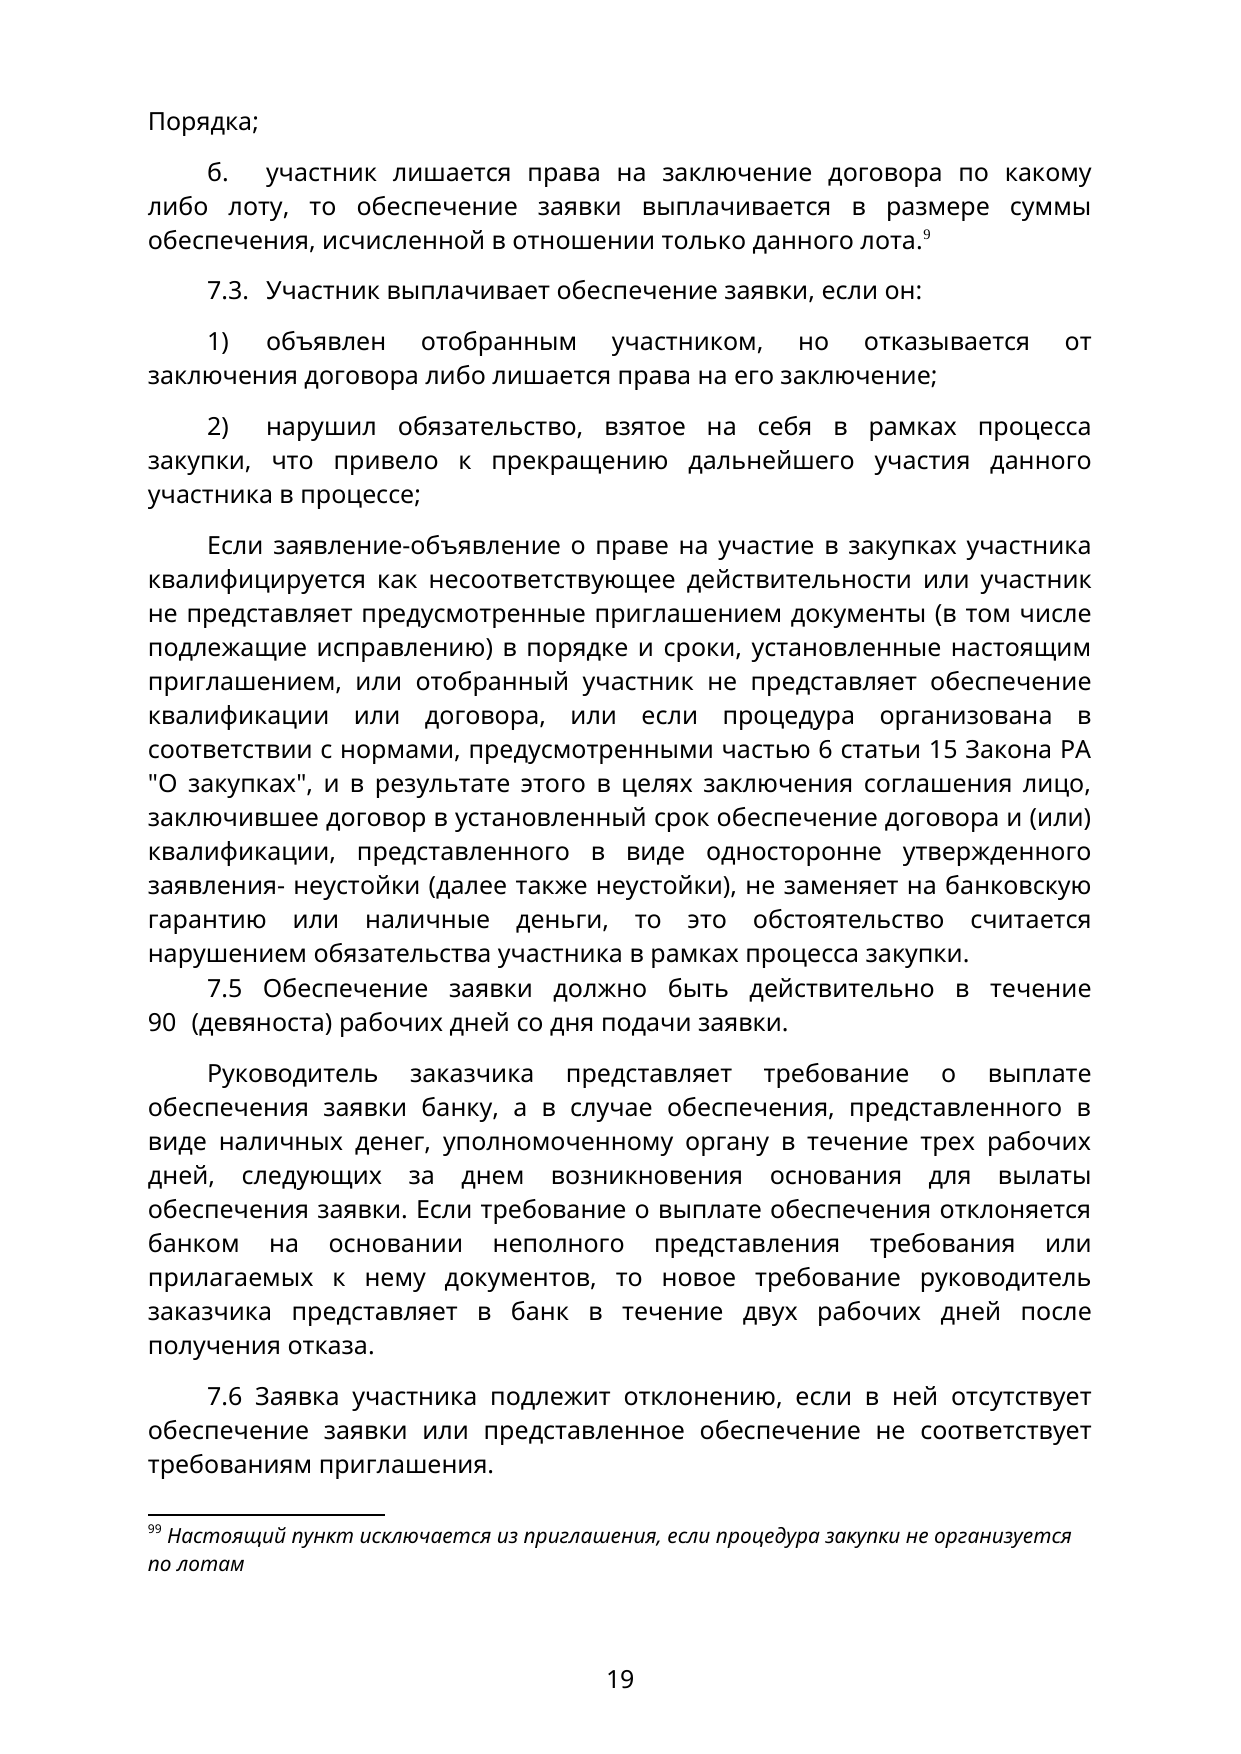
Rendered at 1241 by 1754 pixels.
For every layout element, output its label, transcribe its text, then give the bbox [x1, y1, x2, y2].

text Если заявление-объявление о праве на участие в закупках участника квалифицируется как несоответствующее действительности или участник не представляет предусмотренные приглашением документы (в том числе подлежащие исправлению) в порядке и сроки, установленные настоящим приглашением, или отобранный участник не представляет обеспечение квалификации или договора, или если процедура организована в соответствии с нормами, предусмотренными частью 6 статьи 15 Закона РА "О закупках", и в результате этого в целях заключения соглашения лицо, заключившее договор в установленный срок обеспечение договора и (или) квалификации, представленного в виде односторонне утвержденного заявления- неустойки (далее также неустойки), не заменяет на банковскую гарантию или наличные деньги, то это обстоятельство считается нарушением обязательства участника в рамках процесса закупки. [148, 527, 1092, 970]
text 1) объявлен отобранным участником, но отказывается от заключения договора либо лишается права на его заключение; [148, 324, 1092, 392]
text 7.3. Участник выплачивает обеспечение заявки, если он: [148, 273, 1092, 307]
text 7.5 Обеспечение заявки должно быть действительно в течение 90 (девяноста) рабочих дней со дня подачи заявки. [148, 970, 1092, 1038]
text б. участник лишается права на заключение договора по какому либо лоту, то обеспечение заявки выплачивается в размере суммы обеспечения, исчисленной в отношении только данного лота.9 [148, 154, 1092, 256]
text 7.6 Заявка участника подлежит отклонению, если в ней отсутствует обеспечение заявки или представленное обеспечение не соответствует требованиям приглашения. [148, 1378, 1092, 1481]
text 2) нарушил обязательство, взятое на себя в рамках процесса закупки, что привело к прекращению дальнейшего участия данного участника в процессе; [148, 408, 1092, 511]
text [148, 103, 1092, 137]
text Руководитель заказчика представляет требование о выплате обеспечения заявки банку, а в случае обеспечения, представленного в виде наличных денег, уполномоченному органу в течение трех рабочих дней, следующих за днем возникновения основания для вылаты обеспечения заявки. Если требование о выплате обеспечения отклоняется банком на основании неполного представления требования или прилагаемых к нему документов, то новое требование руководитель заказчика представляет в банк в течение двух рабочих дней после получения отказа. [148, 1055, 1092, 1362]
